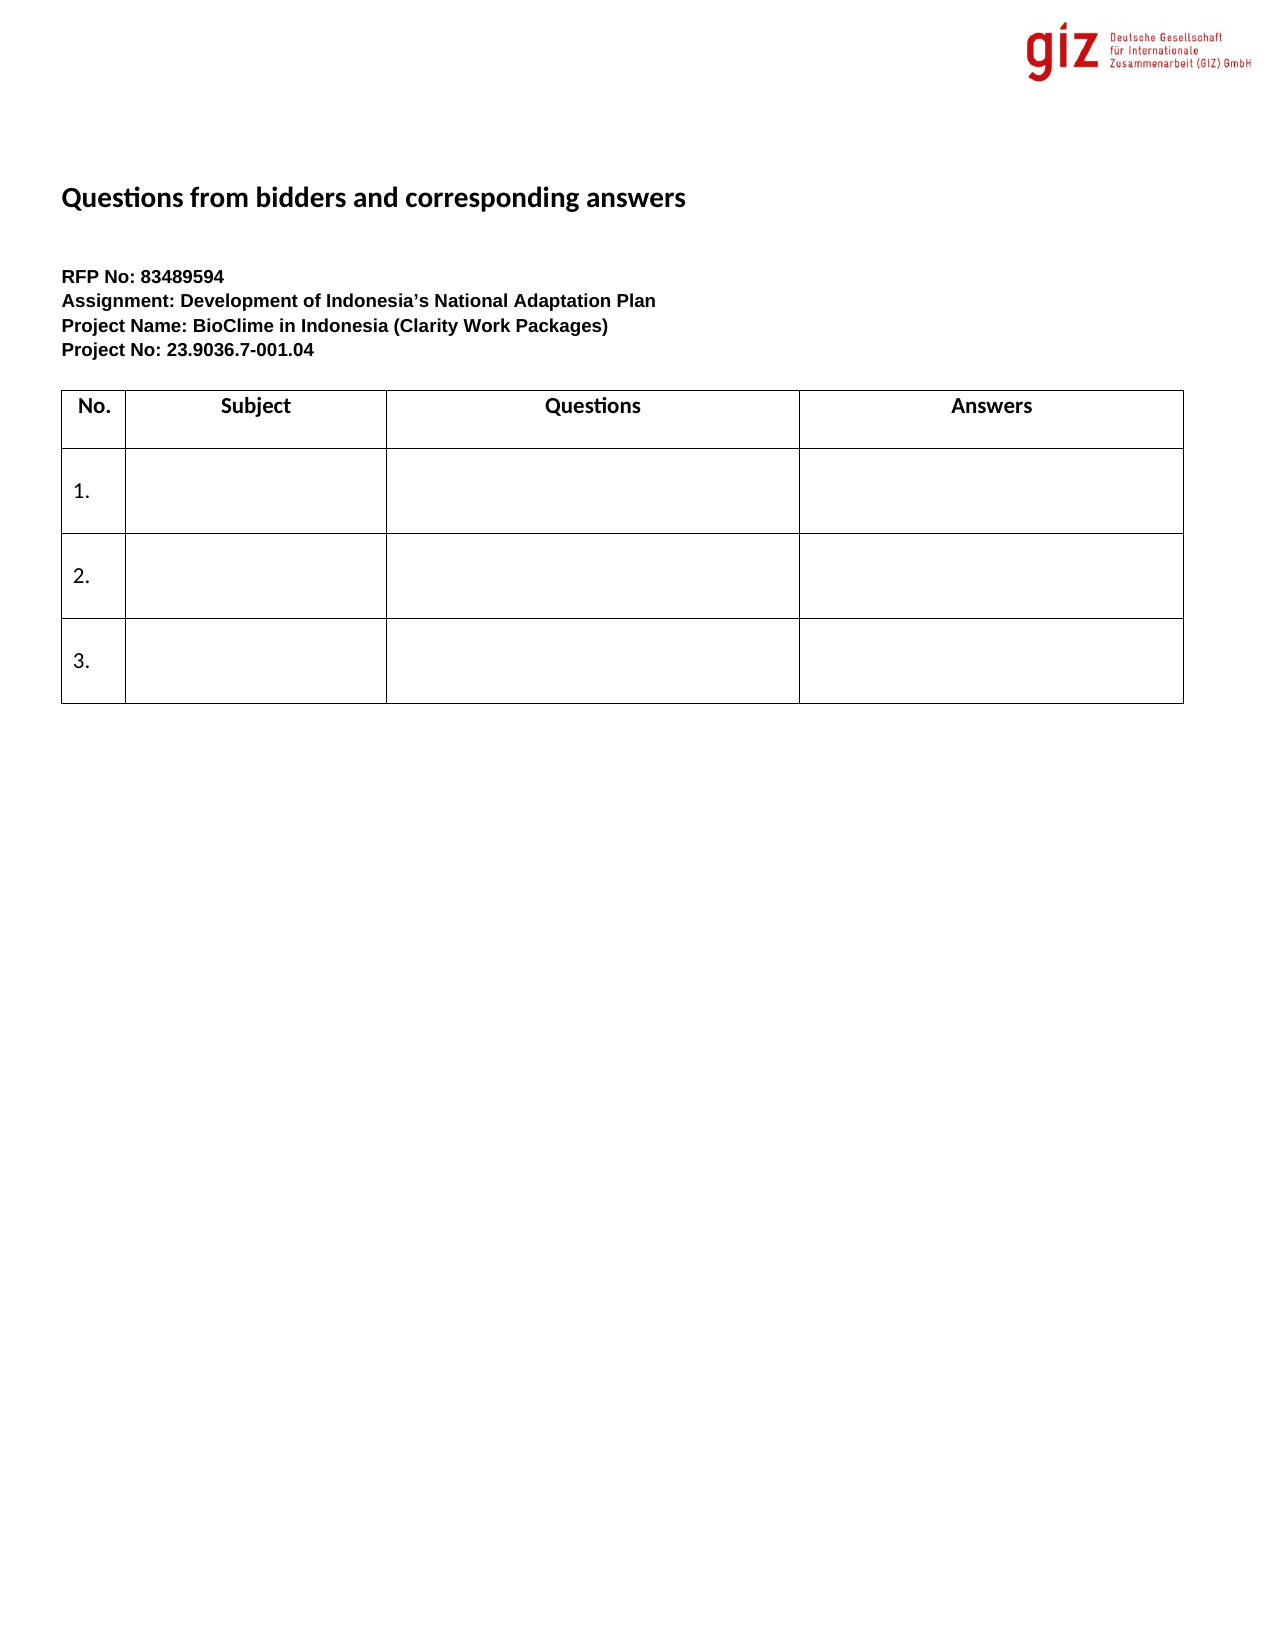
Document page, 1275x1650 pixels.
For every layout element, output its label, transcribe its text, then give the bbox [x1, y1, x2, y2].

picture [1026, 22, 1251, 82]
table_cell 3. [62, 619, 125, 703]
table_cell [126, 534, 386, 618]
table_cell Project Name: BioClime in Indonesia (Clarity Work Packages) [61, 313, 1080, 338]
table_cell Assignment: Development of Indonesia’s National Adaptation Plan [61, 289, 1080, 313]
table_header Answers [800, 391, 1183, 447]
table_cell 1. [62, 449, 125, 532]
table_cell Project No: 23.9036.7-001.04 [61, 338, 1080, 362]
table_header Subject [126, 391, 386, 447]
table_cell [387, 449, 799, 532]
table_cell [387, 534, 799, 618]
table_cell [126, 619, 386, 703]
table_cell [800, 534, 1183, 618]
table_cell [126, 449, 386, 532]
table_cell [387, 619, 799, 703]
table_header RFP No: 83489594 [61, 264, 1080, 289]
table_header No. [62, 391, 125, 447]
table_cell [800, 449, 1183, 532]
text Questions from bidders and corresponding answers [61, 179, 1125, 214]
table_cell [800, 619, 1183, 703]
table_header Questions [387, 391, 799, 447]
table_cell 2. [62, 534, 125, 618]
